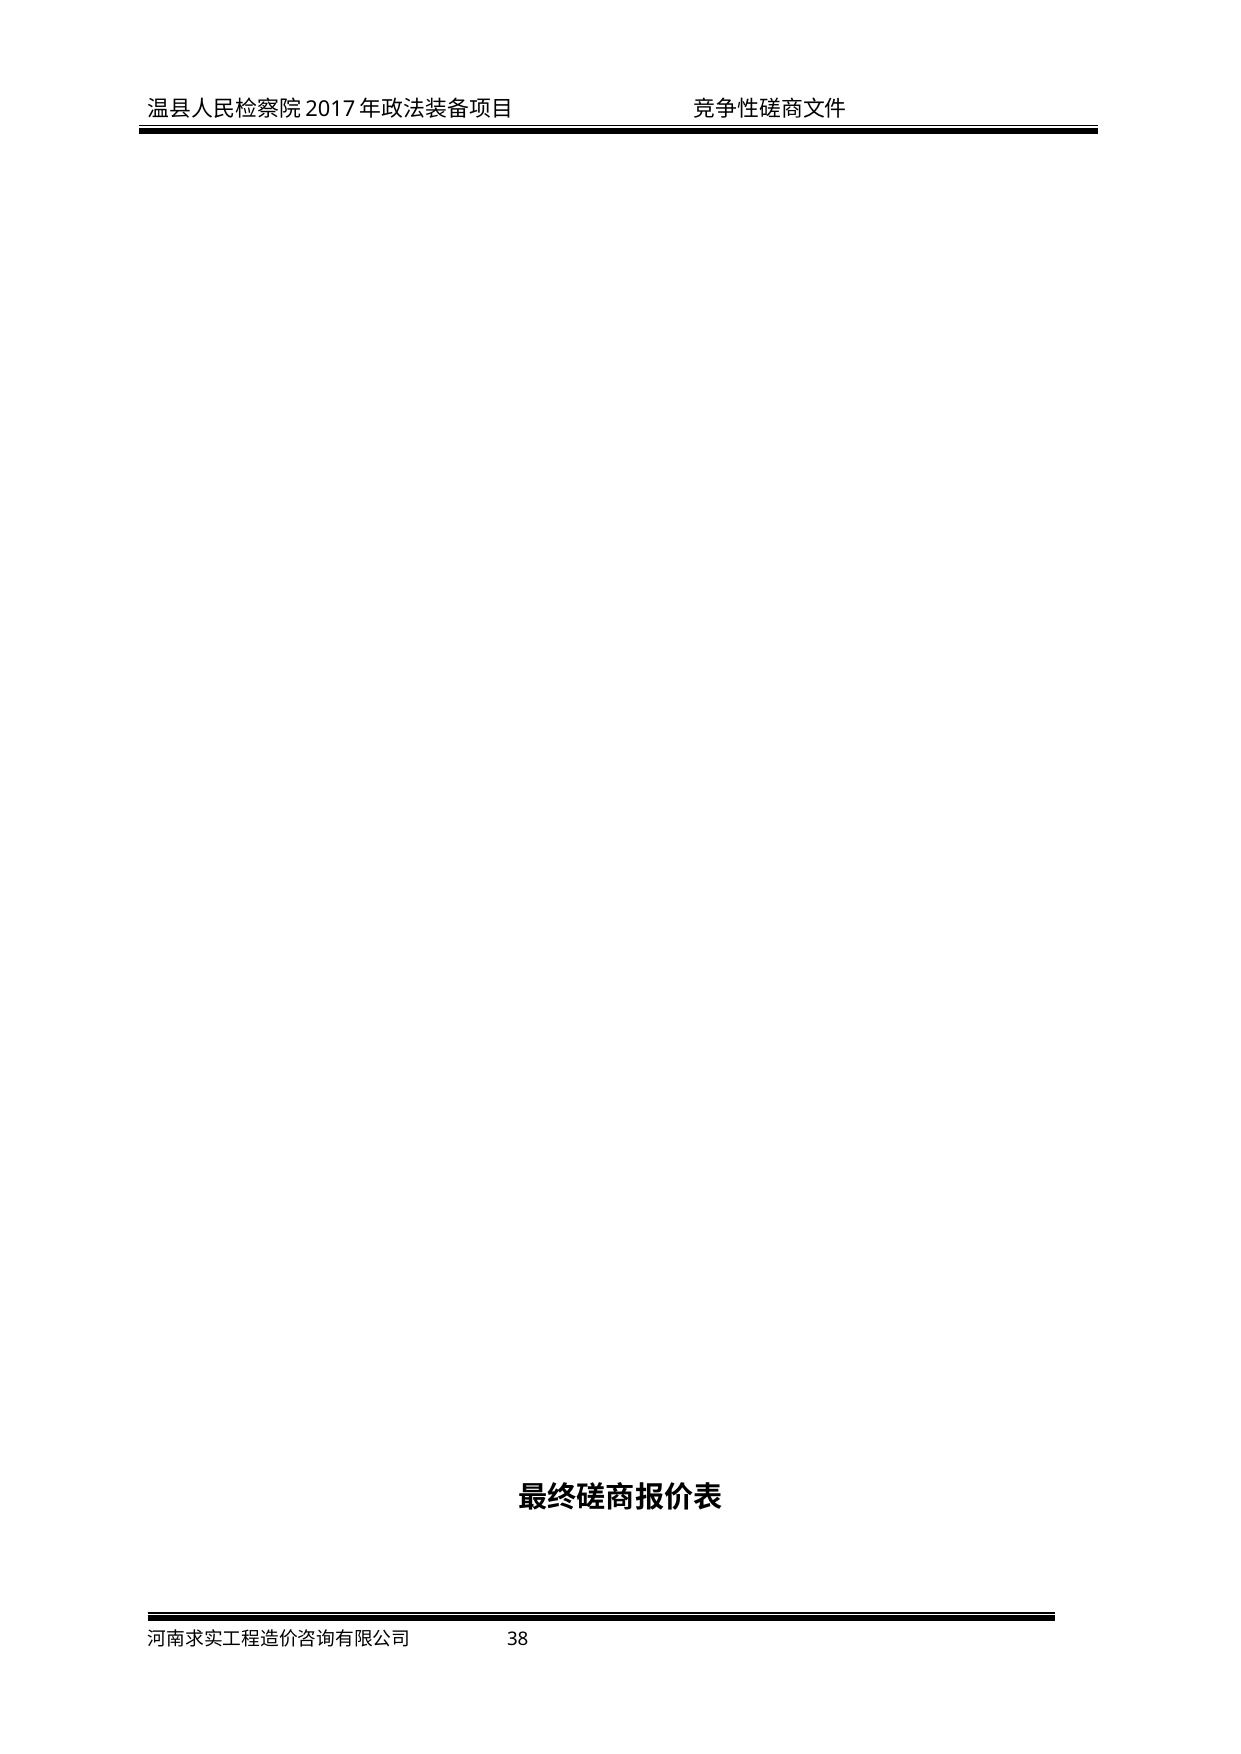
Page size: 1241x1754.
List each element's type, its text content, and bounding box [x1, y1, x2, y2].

text 最终磋商报价表 [148, 1462, 1093, 1527]
